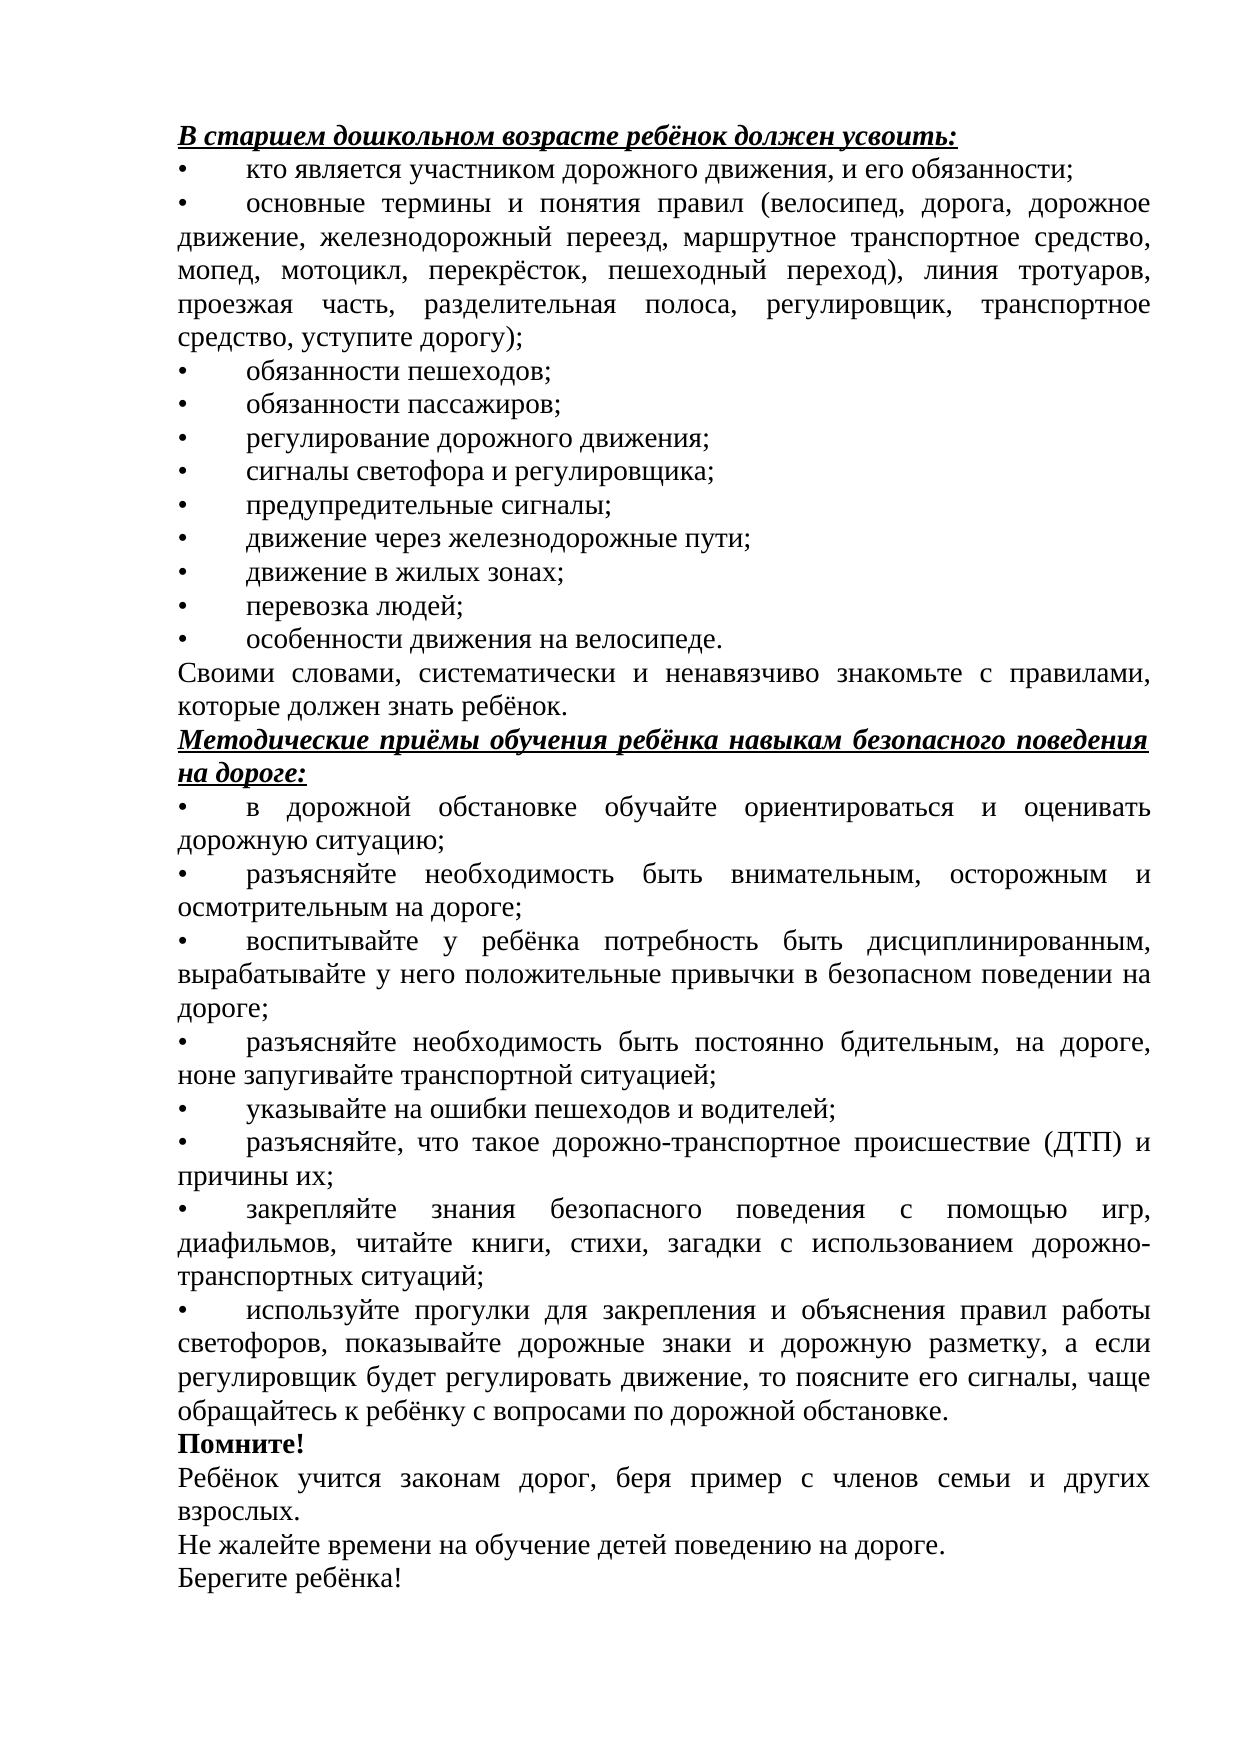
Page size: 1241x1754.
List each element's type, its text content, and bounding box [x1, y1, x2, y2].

text • кто является участником дорожного движения, и его обязанности; [177, 152, 1152, 185]
text • разъясняйте необходимость быть внимательным, осторожным и осмотрительным на дороге; [177, 856, 1152, 923]
text В старшем дошкольном возрасте ребёнок должен усвоить: [177, 118, 1152, 152]
text Своими словами, систематически и ненавязчиво знакомьте с правилами, которые должен знать ребёнок. [177, 655, 1152, 722]
text • обязанности пассажиров; [177, 386, 1152, 420]
text • воспитывайте у ребёнка потребность быть дисциплинированным, вырабатывайте у него положительные привычки в безопасном поведении на дороге; [177, 923, 1152, 1024]
text • закрепляйте знания безопасного поведения с помощью игр, диафильмов, читайте книги, стихи, загадки с использованием дорожно-транспортных ситуаций; [177, 1191, 1152, 1292]
text • регулирование дорожного движения; [177, 420, 1152, 453]
text • разъясняйте, что такое дорожно-транспортное происшествие (ДТП) и причины их; [177, 1124, 1152, 1191]
text Берегите ребёнка! [177, 1560, 1152, 1594]
text Не жалейте времени на обучение детей поведению на дороге. [177, 1527, 1152, 1560]
text • перевозка людей; [177, 588, 1152, 621]
text • используйте прогулки для закрепления и объяснения правил работы светофоров, показывайте дорожные знаки и дорожную разметку, а если регулировщик будет регулировать движение, то поясните его сигналы, чаще обращайтесь к ребёнку с вопросами по дорожной обстановке. [177, 1292, 1152, 1426]
text • движение в жилых зонах; [177, 554, 1152, 588]
text • движение через железнодорожные пути; [177, 521, 1152, 554]
text • указывайте на ошибки пешеходов и водителей; [177, 1091, 1152, 1124]
text • сигналы светофора и регулировщика; [177, 453, 1152, 487]
text • разъясняйте необходимость быть постоянно бдительным, на дороге, ноне запугивайте транспортной ситуацией; [177, 1024, 1152, 1091]
text Помните! [177, 1426, 1152, 1460]
text • основные термины и понятия правил (велосипед, дорога, дорожное движение, железнодорожный переезд, маршрутное транспортное средство, мопед, мотоцикл, перекрёсток, пешеходный переход), линия тротуаров, проезжая часть, разделительная полоса, регулировщик, транспортное средство, уступите дорогу); [177, 185, 1152, 353]
text • особенности движения на велосипеде. [177, 621, 1152, 655]
text Методические приёмы обучения ребёнка навыкам безопасного поведения на дороге: [177, 722, 1152, 789]
text • обязанности пешеходов; [177, 353, 1152, 386]
text • предупредительные сигналы; [177, 487, 1152, 521]
text • в дорожной обстановке обучайте ориентироваться и оценивать дорожную ситуацию; [177, 789, 1152, 856]
text Ребёнок учится законам дорог, беря пример с членов семьи и других взрослых. [177, 1460, 1152, 1527]
